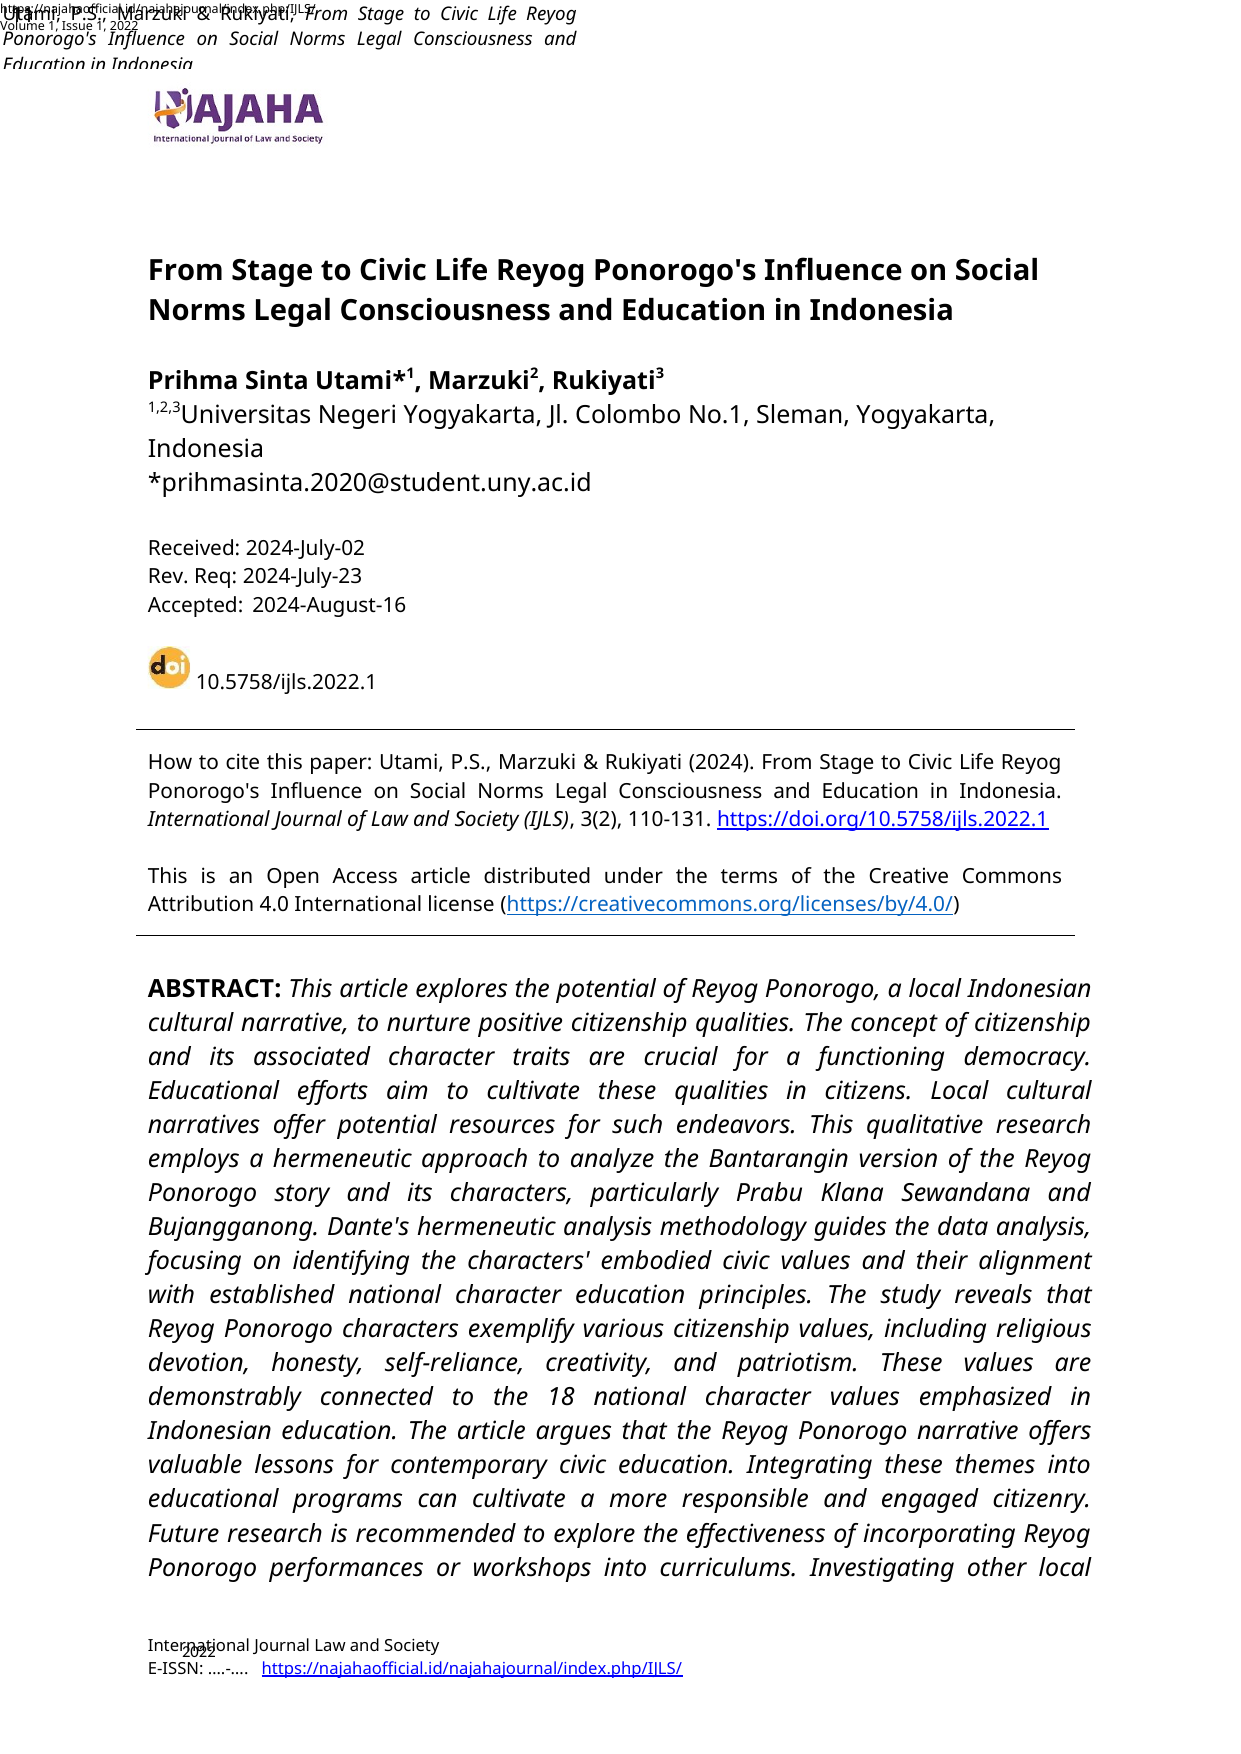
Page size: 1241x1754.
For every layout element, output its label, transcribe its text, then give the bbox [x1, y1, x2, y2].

text 10.5758/ijls.2022.1 [148, 647, 1016, 695]
table_header How to cite this paper: Utami, P.S., Marzuki & Rukiyati (2024). From Stage to Civic Life Reyog Ponorogo's Influence on Social Norms Legal Consciousness and Education in Indonesia. International Journal of Law and Society (IJLS), 3(2), 110-131. https://doi.org/10.5758/ijls.2022.1 This is an Open Access article distributed under the terms of the Creative Commons Attribution 4.0 International license (https://creativecommons.org/licenses/by/4.0/) [136, 730, 1074, 935]
picture [147, 75, 328, 158]
text *prihmasinta.2020@student.uny.ac.id [148, 465, 1092, 499]
text Accepted: 2024-August-16 [148, 590, 1016, 618]
text Rev. Req: 2024-July-23 [148, 561, 1016, 590]
picture [147, 646, 191, 689]
text From Stage to Civic Life Reyog Ponorogo's Influence on Social Norms Legal Consciousness and Education in Indonesia [148, 249, 1092, 328]
text 1,2,3Universitas Negeri Yogyakarta, Jl. Colombo No.1, Sleman, Yogyakarta, Indonesia [148, 397, 1092, 465]
text Prihma Sinta Utami*1, Marzuki2, Rukiyati3 [148, 362, 1092, 397]
text Received: 2024-July-02 [148, 533, 1016, 561]
